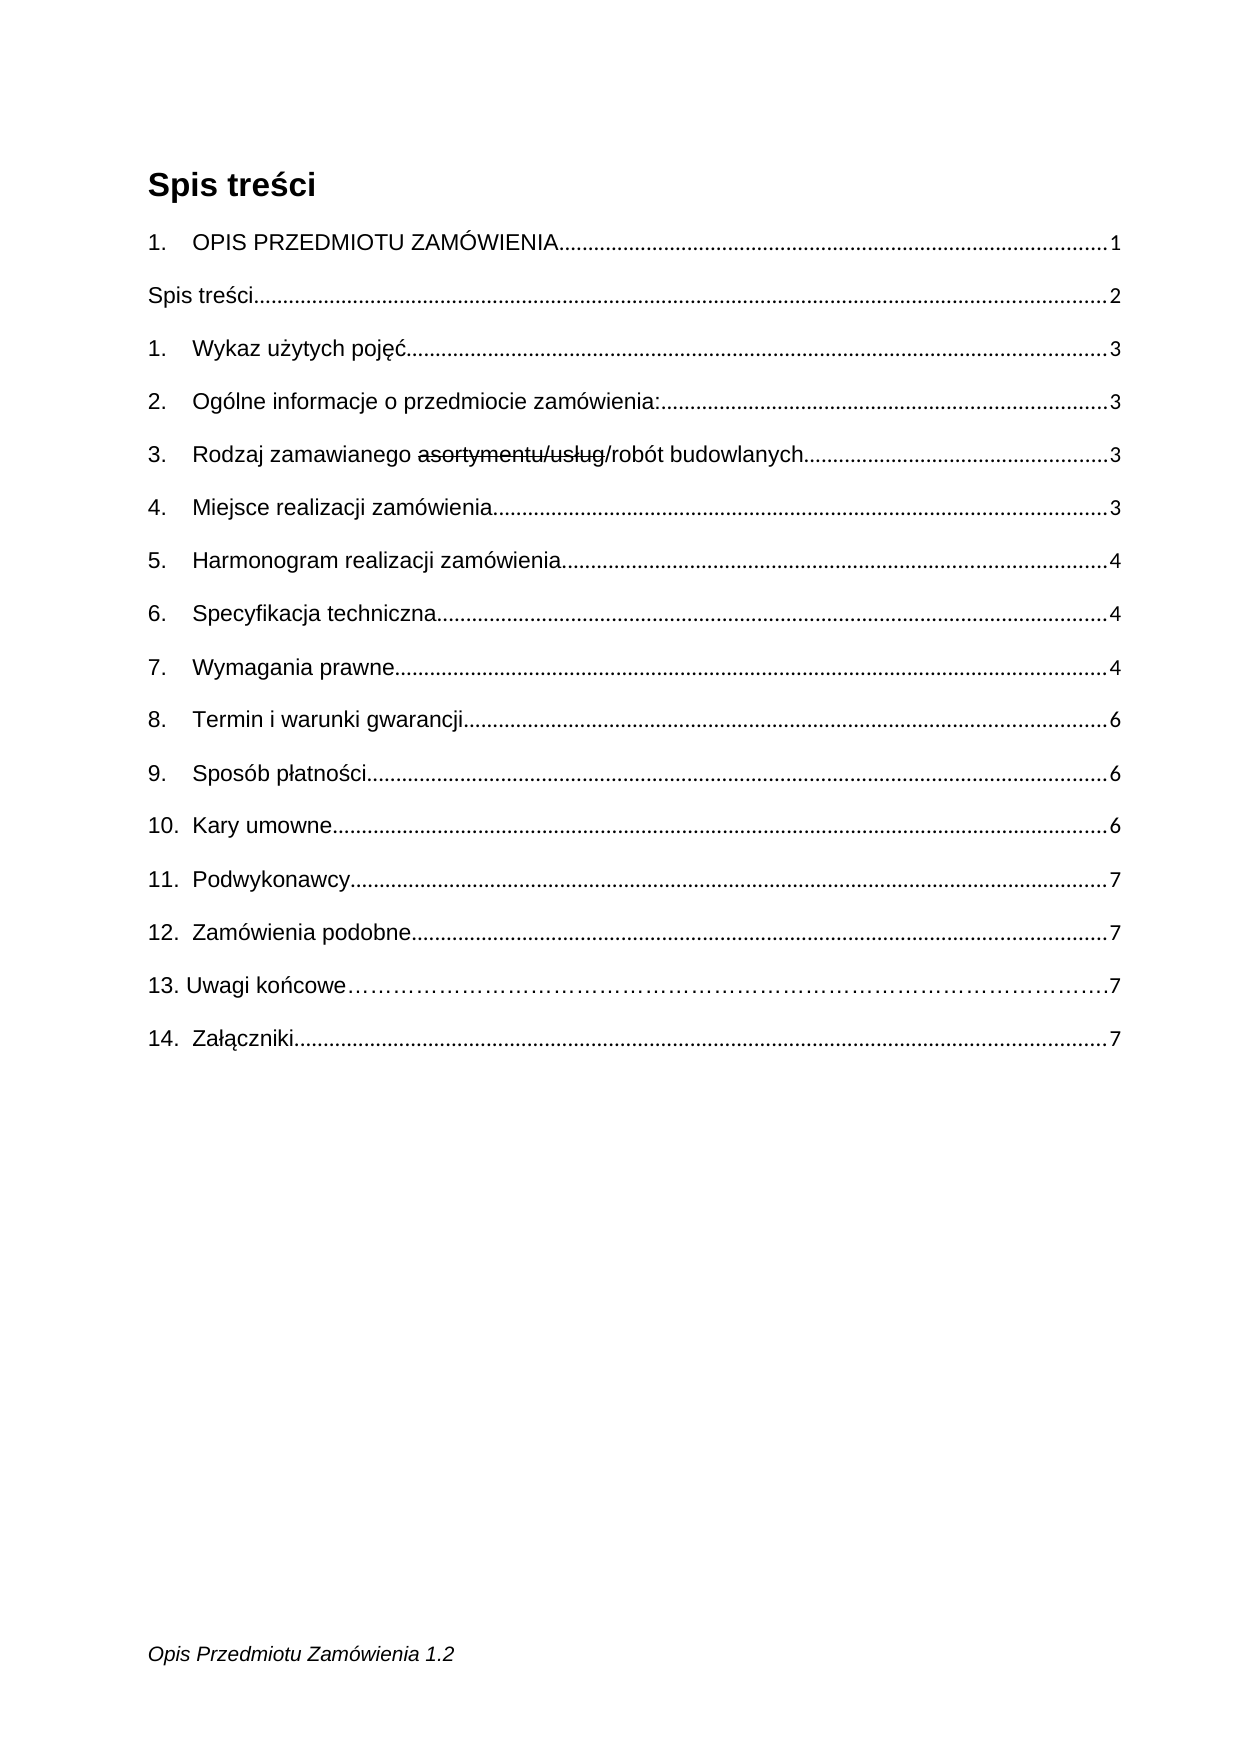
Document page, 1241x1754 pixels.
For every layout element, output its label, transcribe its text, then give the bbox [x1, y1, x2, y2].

text 4. Miejsce realizacji zamówienia 3 [148, 493, 1122, 522]
text 2. Ogólne informacje o przedmiocie zamówienia: 3 [148, 387, 1122, 416]
text 10. Kary umowne 6 [148, 812, 1122, 840]
text 1. OPIS PRZEDMIOTU ZAMÓWIENIA 1 [148, 228, 1122, 256]
text 8. Termin i warunki gwarancji 6 [148, 706, 1122, 734]
subtitle Spis treści [148, 164, 1122, 203]
text 5. Harmonogram realizacji zamówienia 4 [148, 547, 1122, 574]
text 7. Wymagania prawne 4 [148, 653, 1122, 681]
text 12. Zamówienia podobne 7 [148, 918, 1122, 946]
text Spis treści 2 [148, 281, 1122, 309]
text 13. Uwagi końcowe……………………………………………………………………………………….7 [148, 971, 1122, 999]
text 9. Sposób płatności 6 [148, 759, 1122, 787]
text 14. Załączniki 7 [148, 1024, 1122, 1052]
text 11. Podwykonawcy 7 [148, 865, 1122, 893]
text 3. Rodzaj zamawianego asortymentu/usług/robót budowlanych 3 [148, 441, 1122, 468]
text 6. Specyfikacja techniczna 4 [148, 599, 1122, 628]
text 1. Wykaz użytych pojęć 3 [148, 334, 1122, 362]
